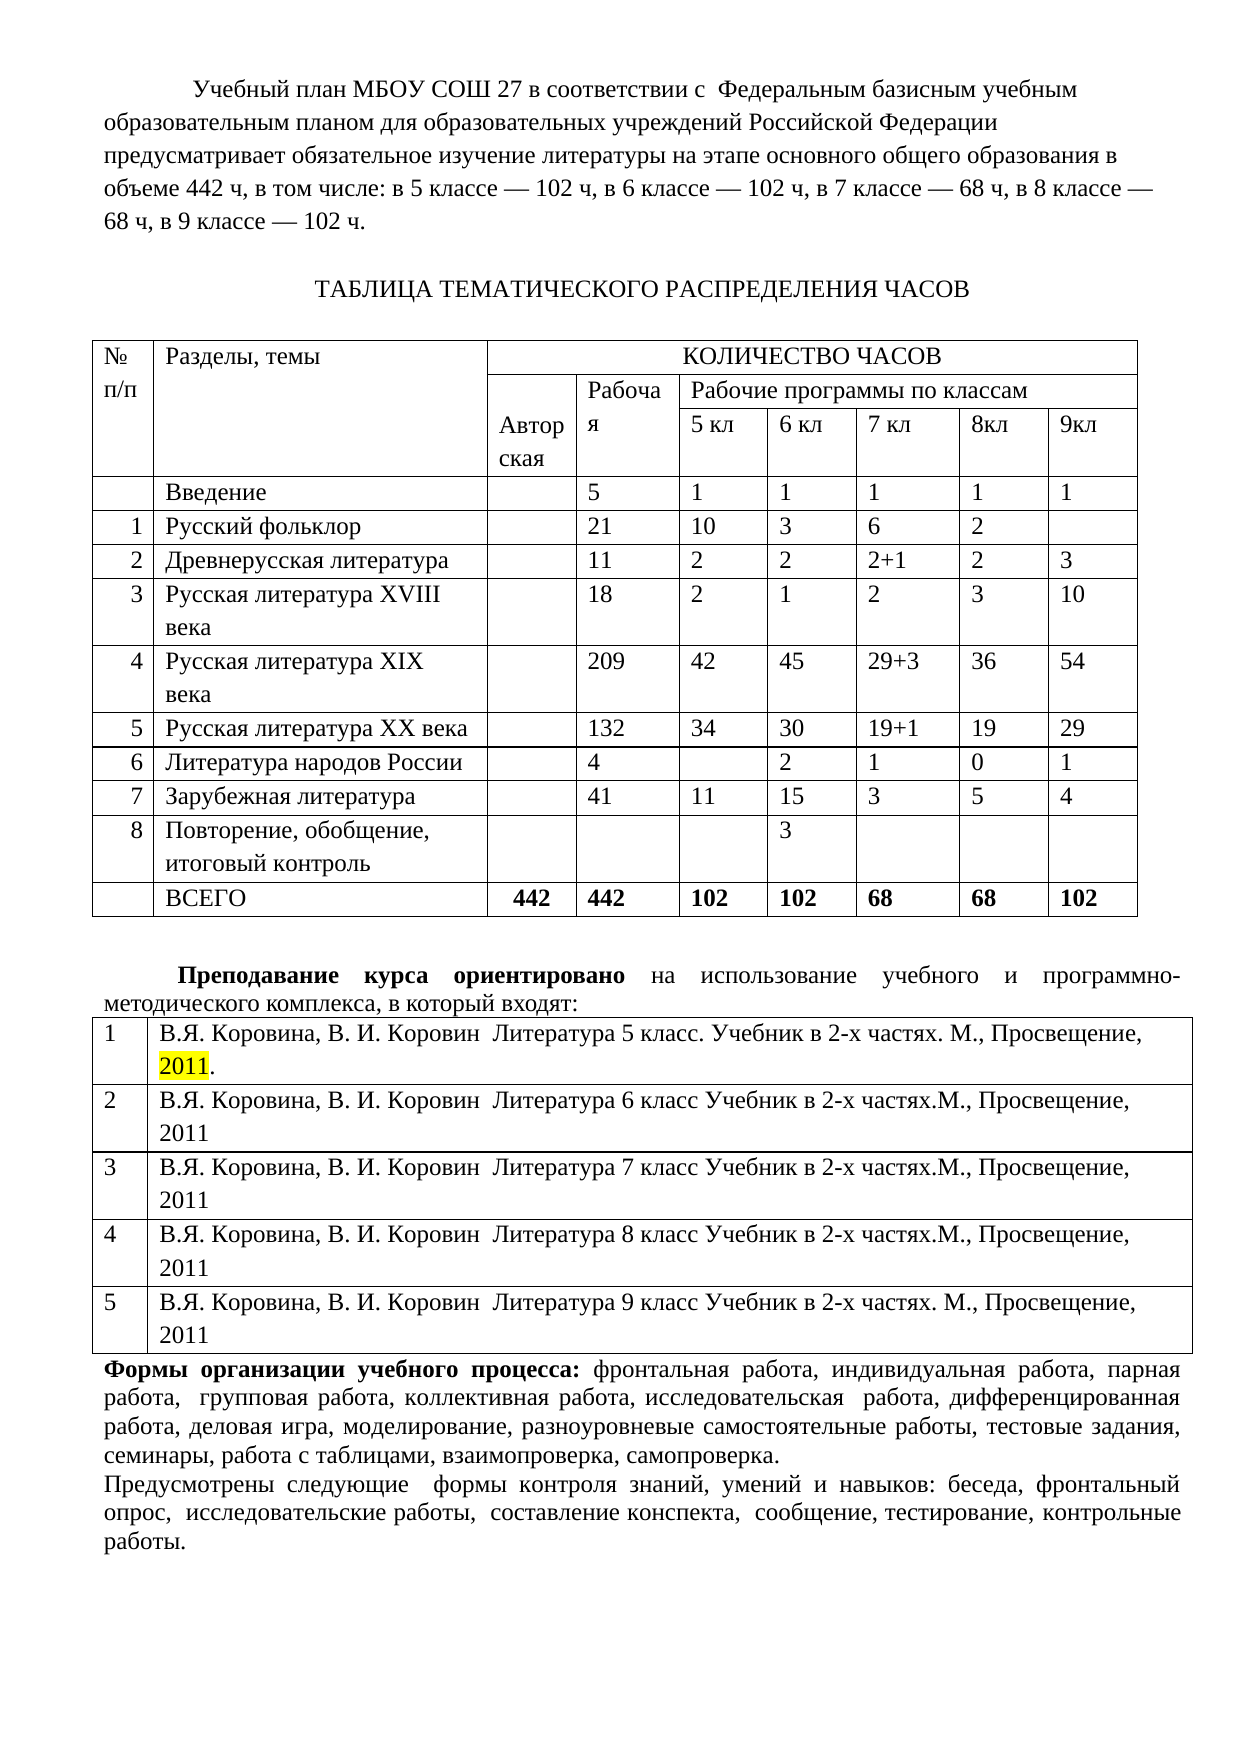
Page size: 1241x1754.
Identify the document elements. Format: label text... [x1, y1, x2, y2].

table_cell 7 кл [857, 409, 959, 476]
table_cell [857, 816, 959, 882]
table_cell 21 [577, 511, 679, 544]
table_cell 3 [1049, 545, 1137, 578]
table_cell [488, 545, 576, 578]
table_header Разделы, темы [154, 341, 487, 476]
table_cell 11 [577, 545, 679, 578]
text ТАБЛИЦА ТЕМАТИЧЕСКОГО РАСПРЕДЕЛЕНИЯ ЧАСОВ [103, 274, 1181, 303]
table_cell 132 [577, 713, 679, 746]
table_cell [93, 883, 153, 916]
table_cell 442 [577, 883, 679, 916]
table_cell 1 [768, 579, 856, 645]
table_cell Древнерусская литература [154, 545, 487, 578]
table_cell [488, 579, 576, 645]
table_cell 3 [93, 579, 153, 645]
table_cell 3 [93, 1153, 147, 1218]
table_cell 2+1 [857, 545, 959, 578]
table_cell 30 [768, 713, 856, 746]
table_cell 5 [960, 781, 1048, 814]
table_cell [1049, 511, 1137, 544]
table_cell Литература народов России [154, 748, 487, 780]
table_cell [488, 816, 576, 882]
table_cell [1049, 816, 1137, 882]
table_cell 19 [960, 713, 1048, 746]
table_cell 4 [93, 1220, 147, 1286]
table_cell 2 [768, 748, 856, 780]
table_cell 2 [857, 579, 959, 645]
table_cell 2 [960, 545, 1048, 578]
table_cell 1 [960, 477, 1048, 510]
table_cell 3 [960, 579, 1048, 645]
table_cell 5 [577, 477, 679, 510]
table_cell В.Я. Коровина, В. И. Коровин Литература 6 класс Учебник в 2-х частях.М., Просвещение, 2011 [148, 1085, 1192, 1151]
table_cell 8кл [960, 409, 1048, 476]
table_cell [488, 477, 576, 510]
table_cell 2 [93, 545, 153, 578]
table_cell 2 [680, 579, 767, 645]
table_cell Зарубежная литература [154, 781, 487, 814]
table_cell 8 [93, 816, 153, 882]
table_cell 68 [960, 883, 1048, 916]
table_cell 41 [577, 781, 679, 814]
table_cell 0 [960, 748, 1048, 780]
table_cell 4 [93, 646, 153, 712]
table_cell 9кл [1049, 409, 1137, 476]
table_cell 209 [577, 646, 679, 712]
table_header В.Я. Коровина, В. И. Коровин Литература 5 класс. Учебник в 2-х частях. М., Просвещение, 2011. [148, 1018, 1192, 1084]
table_cell Русский фольклор [154, 511, 487, 544]
table_cell 442 [488, 883, 576, 916]
table_cell 1 [768, 477, 856, 510]
table_cell 10 [1049, 579, 1137, 645]
table_cell 7 [93, 781, 153, 814]
table_cell 102 [768, 883, 856, 916]
table_cell 36 [960, 646, 1048, 712]
table_cell 3 [857, 781, 959, 814]
table_cell 18 [577, 579, 679, 645]
text Учебный план МБОУ СОШ 27 в соответствии с Федеральным базисным учебным образовательным планом для образовательных учреждений Российской Федерации предусматривает обязательное изучение литературы на этапе основного общего образования в объеме 442 ч, в том числе: в 5 классе — 102 ч, в 6 классе — 102 ч, в 7 классе — 68 ч, в 8 классе — 68 ч, в 9 классе — 102 ч. [103, 74, 1181, 235]
table_cell [93, 477, 153, 510]
table_header КОЛИЧЕСТВО ЧАСОВ [488, 341, 1137, 374]
table_header 1 [93, 1018, 147, 1084]
table_cell 10 [680, 511, 767, 544]
table_cell 5 [93, 713, 153, 746]
table_cell 1 [680, 477, 767, 510]
table_cell Рабочие программы по классам [680, 375, 1137, 408]
table_cell 34 [680, 713, 767, 746]
table_cell [488, 748, 576, 780]
table_cell ВСЕГО [154, 883, 487, 916]
table_cell 3 [768, 511, 856, 544]
table_cell 3 [768, 816, 856, 882]
table_cell [488, 713, 576, 746]
table_cell 2 [960, 511, 1048, 544]
table_cell В.Я. Коровина, В. И. Коровин Литература 8 класс Учебник в 2-х частях.М., Просвещение, 2011 [148, 1220, 1192, 1286]
text Предусмотрены следующие формы контроля знаний, умений и навыков: беседа, фронтальный опрос, исследовательские работы, составление конспекта, сообщение, тестирование, контрольные работы. [103, 1469, 1181, 1555]
table_cell [577, 816, 679, 882]
table_cell 42 [680, 646, 767, 712]
table_cell Русская литература XX века [154, 713, 487, 746]
table_cell 1 [1049, 477, 1137, 510]
table_cell Авторская [488, 375, 576, 476]
table_cell 102 [1049, 883, 1137, 916]
table_cell 1 [93, 511, 153, 544]
table_cell 11 [680, 781, 767, 814]
table_header № п/п [93, 341, 153, 476]
table_cell 1 [857, 748, 959, 780]
table_cell Рабочая [577, 375, 679, 476]
table_cell Русская литература XVIII века [154, 579, 487, 645]
table_cell 54 [1049, 646, 1137, 712]
table_cell [488, 781, 576, 814]
table_cell 29+3 [857, 646, 959, 712]
table_cell В.Я. Коровина, В. И. Коровин Литература 9 класс Учебник в 2-х частях. М., Просвещение, 2011 [148, 1287, 1192, 1353]
table_cell Повторение, обобщение, итоговый контроль [154, 816, 487, 882]
table_cell Русская литература XIX века [154, 646, 487, 712]
table_cell 5 кл [680, 409, 767, 476]
table_cell 19+1 [857, 713, 959, 746]
table_cell В.Я. Коровина, В. И. Коровин Литература 7 класс Учебник в 2-х частях.М., Просвещение, 2011 [148, 1153, 1192, 1218]
table_cell [488, 511, 576, 544]
table_cell [488, 646, 576, 712]
table_cell 2 [680, 545, 767, 578]
table_cell 45 [768, 646, 856, 712]
table_cell 68 [857, 883, 959, 916]
table_cell 29 [1049, 713, 1137, 746]
table_cell 1 [857, 477, 959, 510]
table_cell 2 [93, 1085, 147, 1151]
text Формы организации учебного процесса: фронтальная работа, индивидуальная работа, парная работа, групповая работа, коллективная работа, исследовательская работа, дифференцированная работа, деловая игра, моделирование, разноуровневые самостоятельные работы, тестовые задания, семинары, работа с таблицами, взаимопроверка, самопроверка. [103, 1354, 1181, 1469]
table_cell 4 [1049, 781, 1137, 814]
table_cell 2 [768, 545, 856, 578]
table_cell 102 [680, 883, 767, 916]
table_cell 6 [93, 748, 153, 780]
table_cell 1 [1049, 748, 1137, 780]
table_cell 6 [857, 511, 959, 544]
subtitle Преподавание курса ориентировано на использование учебного и программно-методического комплекса, в который входят: [103, 960, 1181, 1017]
table_cell 6 кл [768, 409, 856, 476]
table_cell [680, 816, 767, 882]
table_cell 5 [93, 1287, 147, 1353]
table_cell [960, 816, 1048, 882]
table_cell 15 [768, 781, 856, 814]
table_cell 4 [577, 748, 679, 780]
table_cell [680, 748, 767, 780]
table_cell Введение [154, 477, 487, 510]
